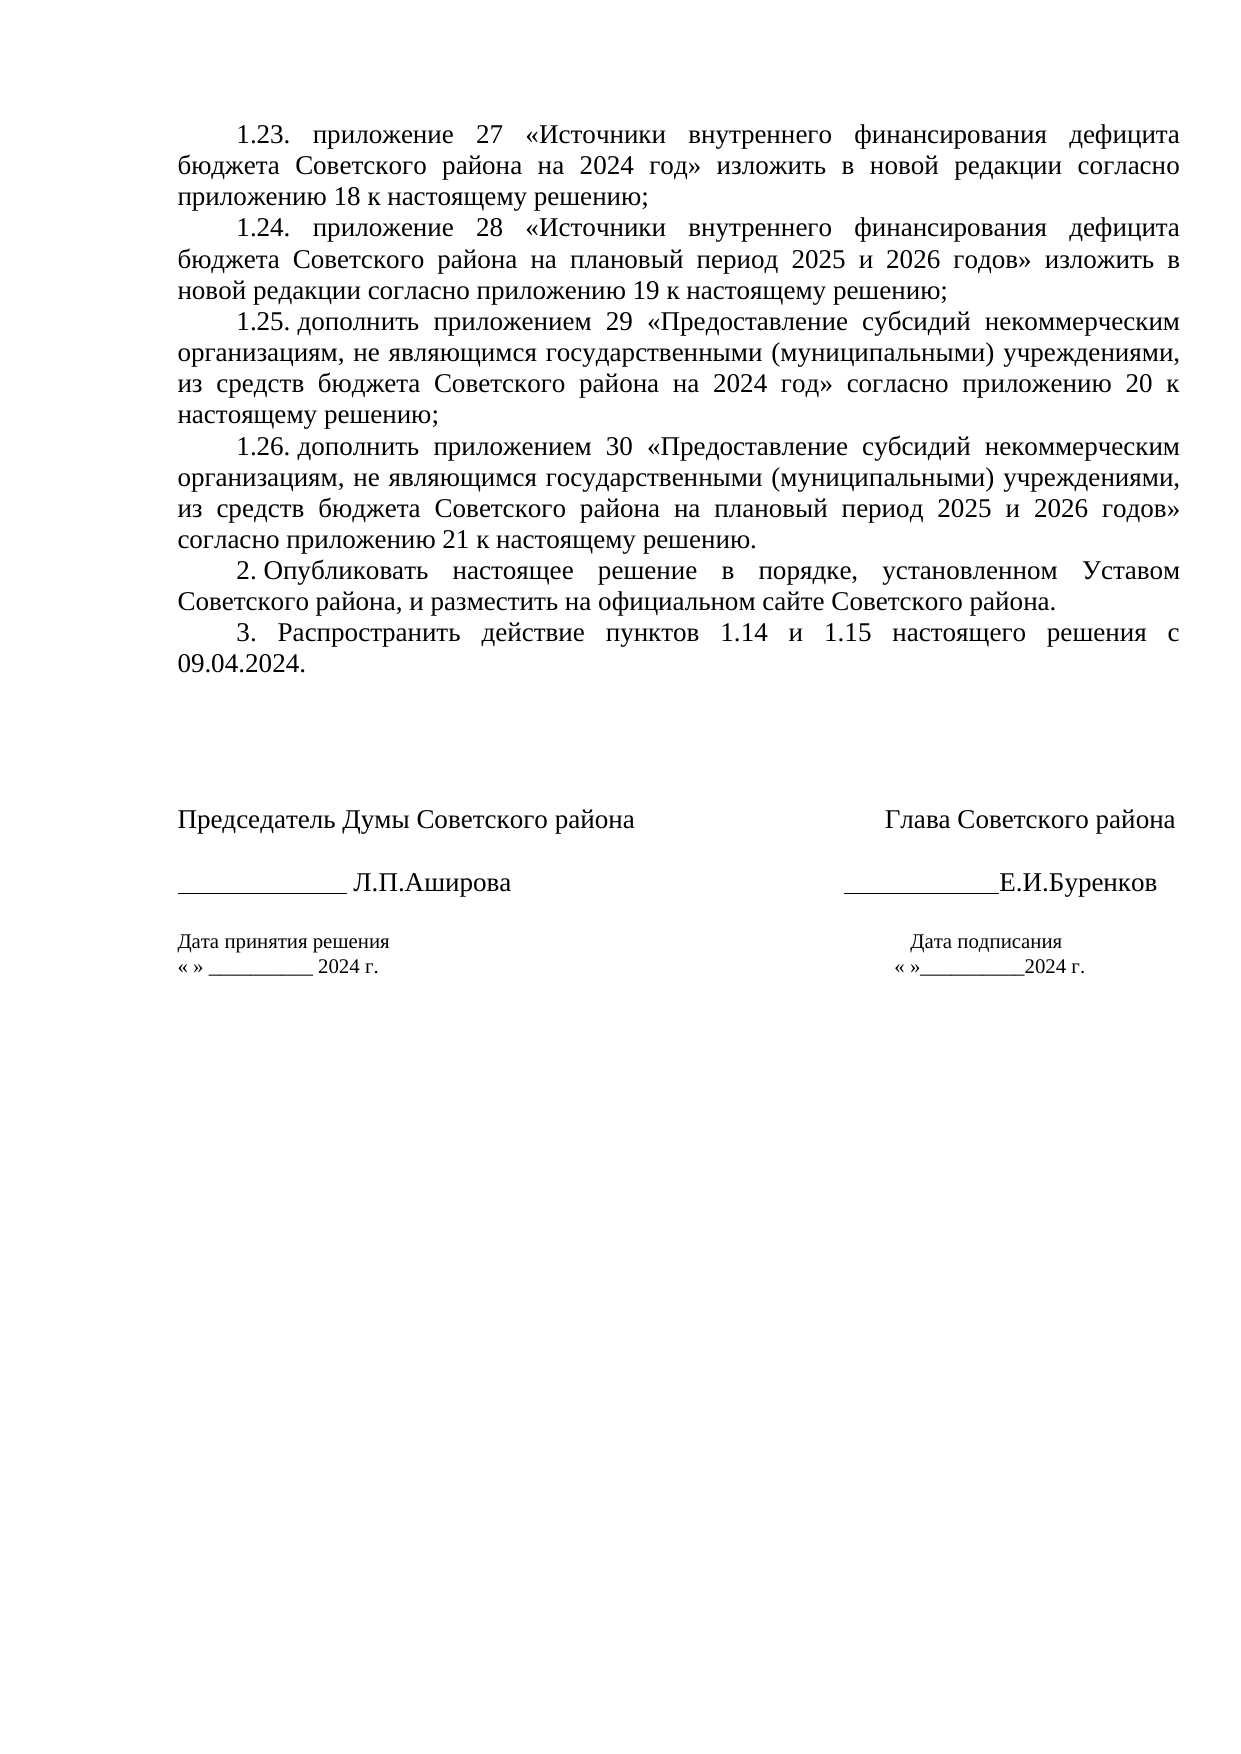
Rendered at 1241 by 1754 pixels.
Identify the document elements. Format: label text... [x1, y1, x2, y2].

text 1.23. приложение 27 «Источники внутреннего финансирования дефицита бюджета Советского района на 2024 год» изложить в новой редакции согласно приложению 18 к настоящему решению; [177, 118, 1181, 212]
text Дата принятия решения Дата подписания [177, 928, 1181, 953]
text Председатель Думы Советского района Глава Советского района [177, 803, 1181, 834]
text 1.24. приложение 28 «Источники внутреннего финансирования дефицита бюджета Советского района на плановый период 2025 и 2026 годов» изложить в новой редакции согласно приложению 19 к настоящему решению; [177, 212, 1181, 305]
text 1.26. дополнить приложением 30 «Предоставление субсидий некоммерческим организациям, не являющимся государственными (муниципальными) учреждениями, из средств бюджета Советского района на плановый период 2025 и 2026 годов» согласно приложению 21 к настоящему решению. [177, 429, 1181, 554]
text 2. Опубликовать настоящее решение в порядке, установленном Уставом Советского района, и разместить на официальном сайте Советского района. [177, 554, 1181, 616]
text 1.25. дополнить приложением 29 «Предоставление субсидий некоммерческим организациям, не являющимся государственными (муниципальными) учреждениями, из средств бюджета Советского района на 2024 год» согласно приложению 20 к настоящему решению; [177, 305, 1181, 429]
text « » __________ 2024 г. « »__________2024 г. [177, 953, 1181, 978]
text 3. Распространить действие пунктов 1.14 и 1.15 настоящего решения с 09.04.2024. [177, 616, 1181, 679]
text Л.П.Аширова Е.И.Буренков [177, 866, 1204, 897]
